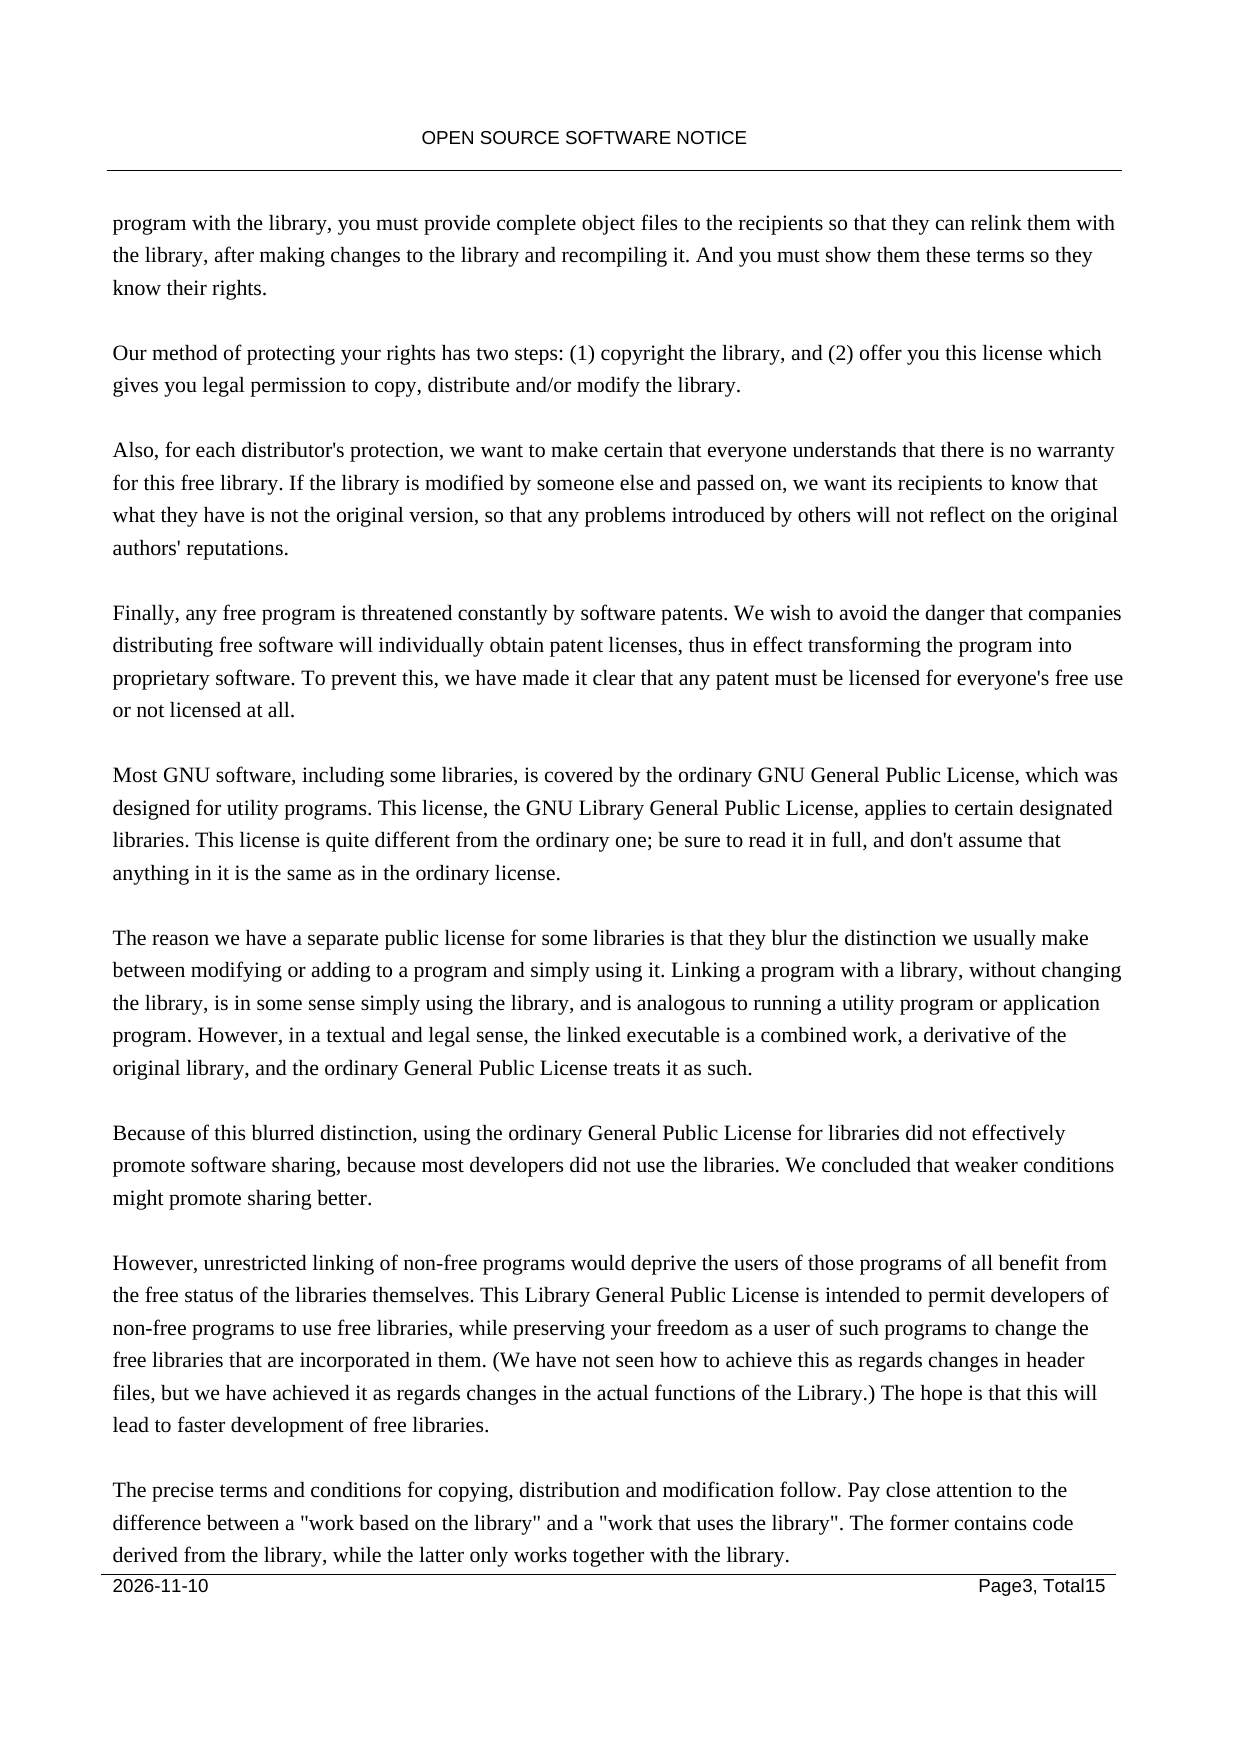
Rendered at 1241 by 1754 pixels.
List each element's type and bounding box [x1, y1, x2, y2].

text [112, 206, 1128, 1571]
